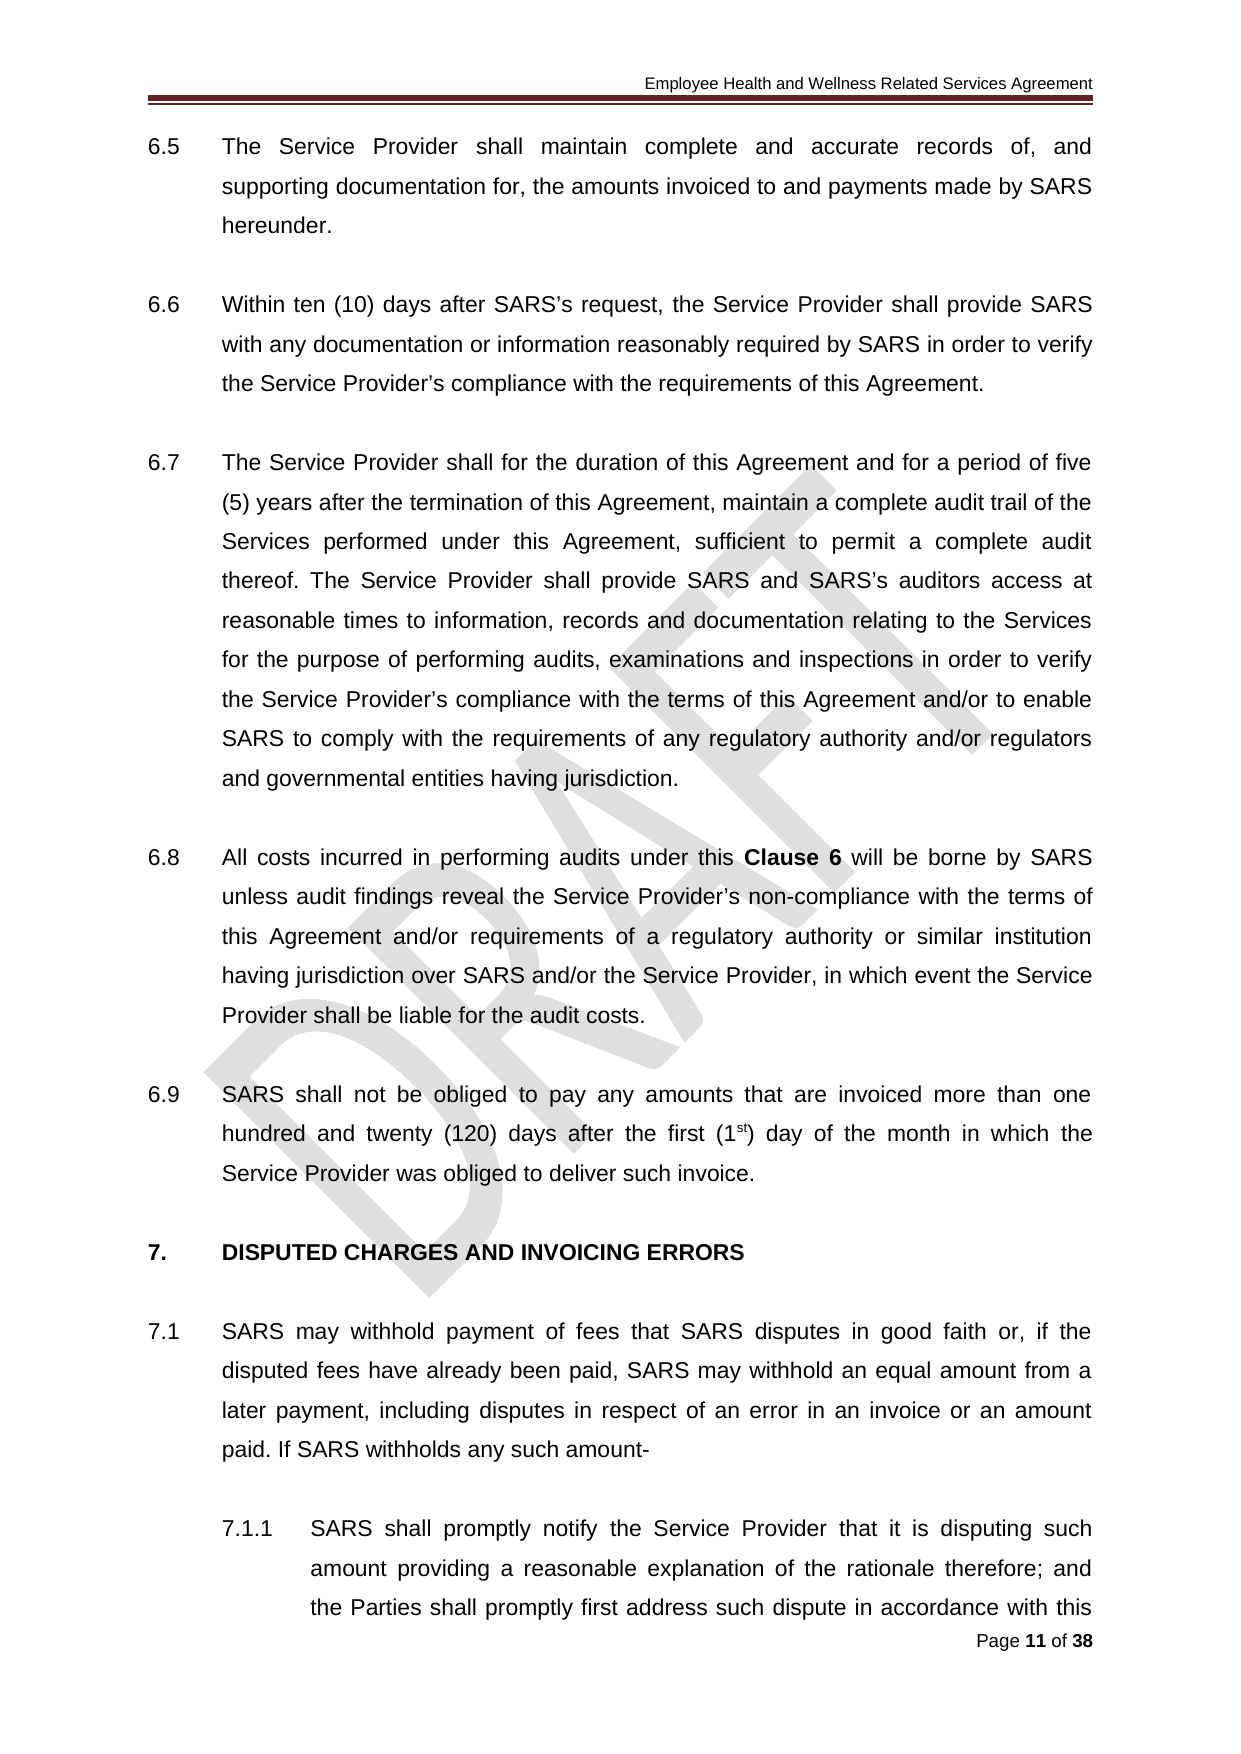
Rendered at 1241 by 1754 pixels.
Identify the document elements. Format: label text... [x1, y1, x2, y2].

list Within ten (10) days after SARS’s request, the Service Provider shall provide SARS with any documentation or information reasonably required by SARS in order to verify the Service Provider’s compliance with the requirements of this Agreement. [148, 291, 1093, 396]
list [222, 1515, 1093, 1620]
list SARS may withhold payment of fees that SARS disputes in good faith or, if the disputed fees have already been paid, SARS may withhold an equal amount from a later payment, including disputes in respect of an error in an invoice or an amount paid. If SARS withholds any such amount- [148, 1318, 1093, 1462]
list SARS shall not be obliged to pay any amounts that are invoiced more than one hundred and twenty (120) days after the first (1st) day of the month in which the Service Provider was obliged to deliver such invoice. [148, 1081, 1093, 1186]
list All costs incurred in performing audits under this Clause 6 will be borne by SARS unless audit findings reveal the Service Provider’s non-compliance with the terms of this Agreement and/or requirements of a regulatory authority or similar institution having jurisdiction over SARS and/or the Service Provider, in which event the Service Provider shall be liable for the audit costs. [148, 844, 1093, 1028]
list The Service Provider shall for the duration of this Agreement and for a period of five (5) years after the termination of this Agreement, maintain a complete audit trail of the Services performed under this Agreement, sufficient to permit a complete audit thereof. The Service Provider shall provide SARS and SARS’s auditors access at reasonable times to information, records and documentation relating to the Services for the purpose of performing audits, examinations and inspections in order to verify the Service Provider’s compliance with the terms of this Agreement and/or to enable SARS to comply with the requirements of any regulatory authority and/or regulators and governmental entities having jurisdiction. [148, 449, 1093, 791]
list DISPUTED CHARGES AND INVOICING ERRORS [148, 1239, 1093, 1265]
list The Service Provider shall maintain complete and accurate records of, and supporting documentation for, the amounts invoiced to and payments made by SARS hereunder. [148, 133, 1093, 238]
